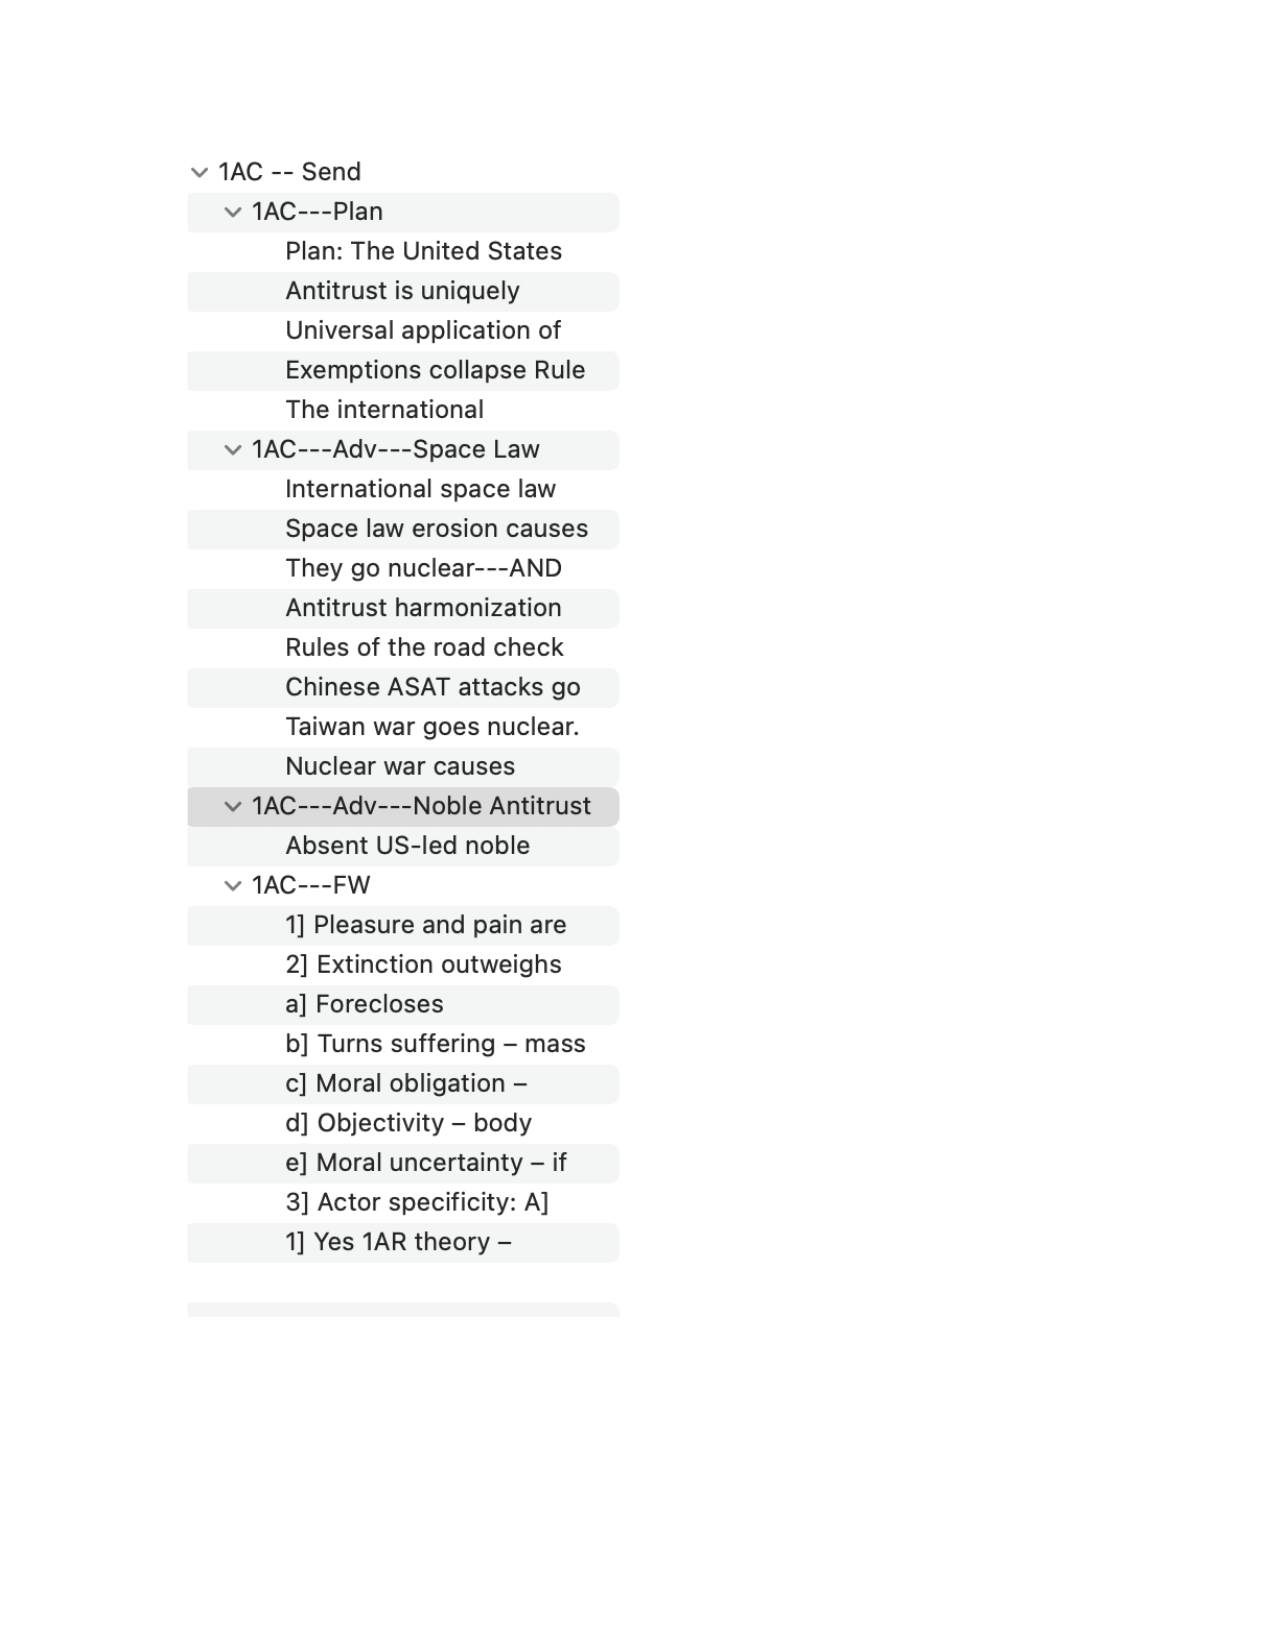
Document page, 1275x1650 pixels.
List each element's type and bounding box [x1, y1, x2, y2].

picture [187, 150, 630, 1317]
